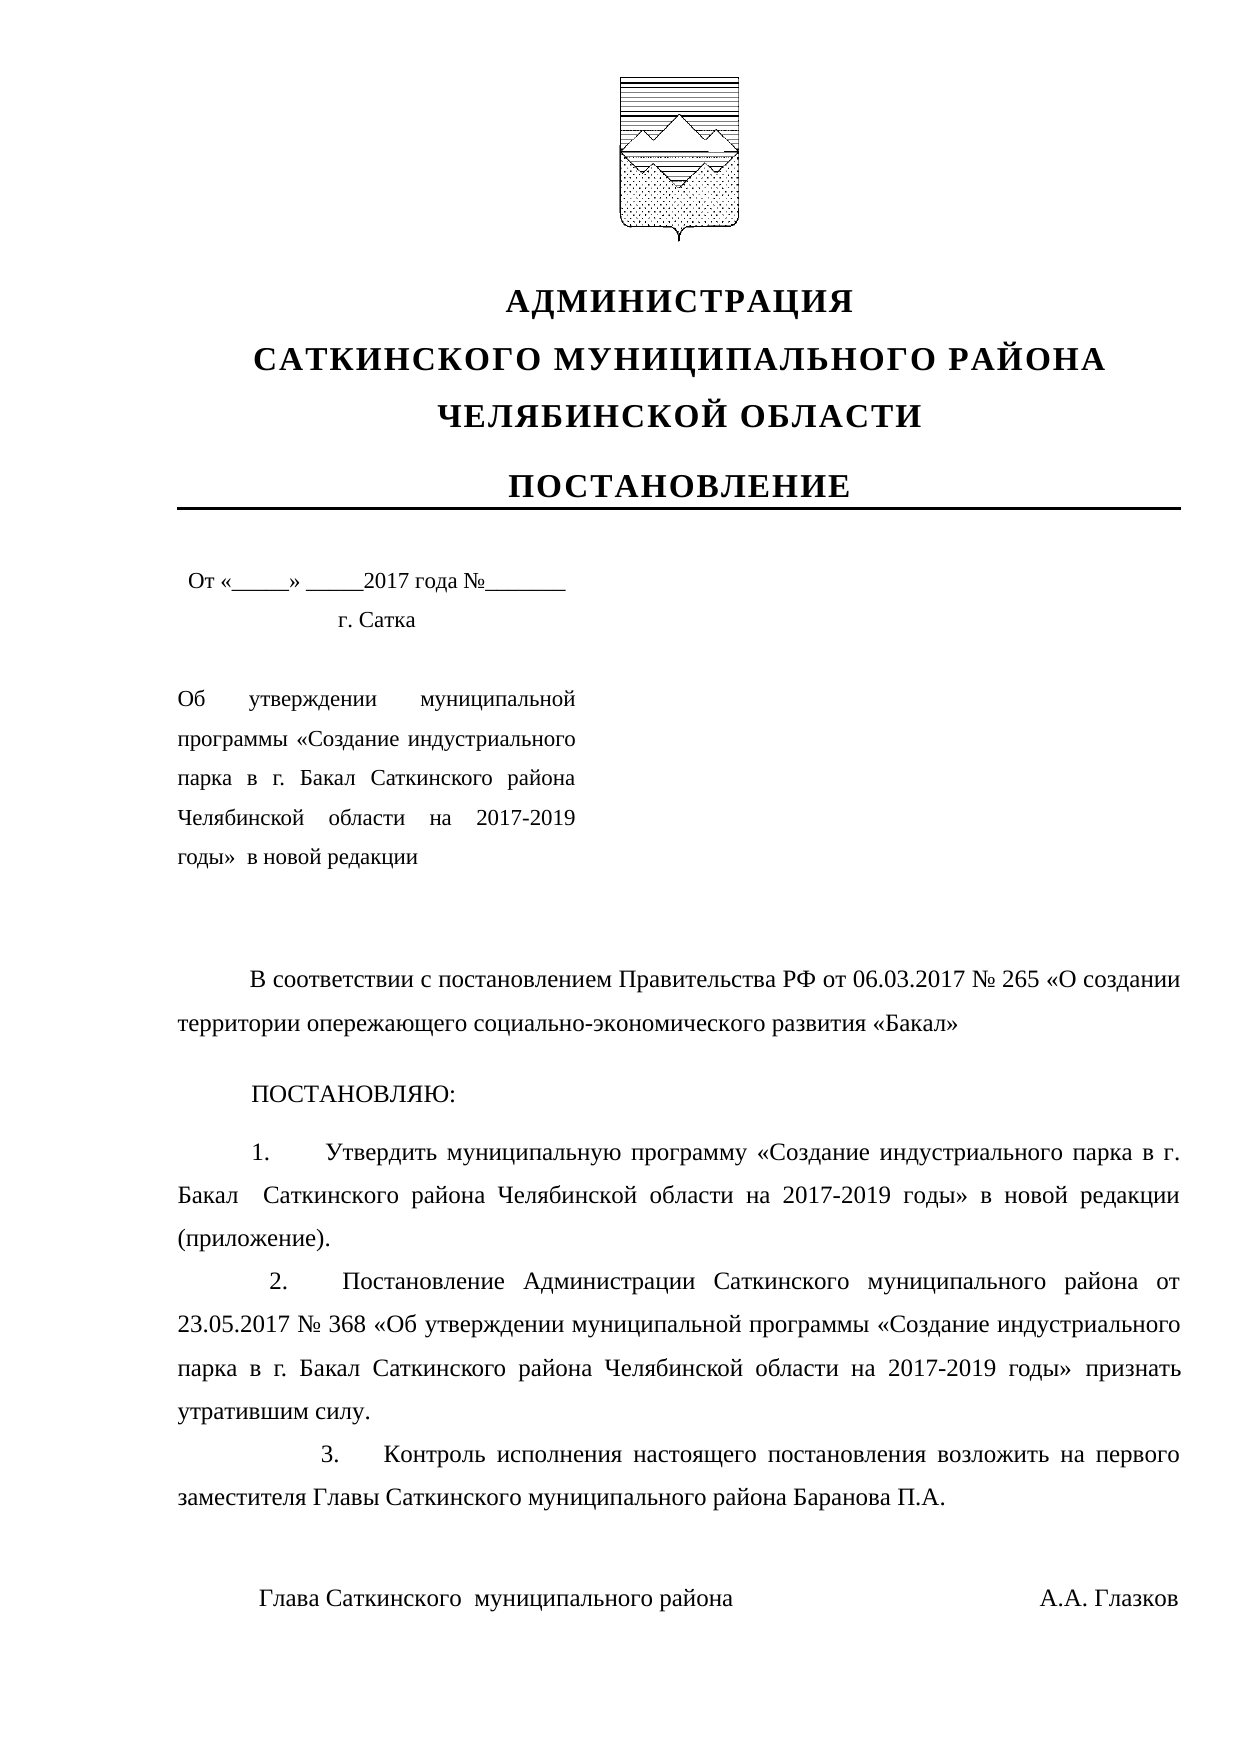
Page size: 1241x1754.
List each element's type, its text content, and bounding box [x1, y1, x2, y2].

list Утвердить муниципальную программу «Создание индустриального парка в г. Бакал Саткинского района Челябинской области на 2017-2019 годы» в новой редакции (приложение). [177, 1137, 1181, 1252]
text АДМИНИСТРАЦИЯ [177, 282, 1181, 320]
text Об утверждении муниципальной программы «Создание индустриального парка в г. Бакал Саткинского района Челябинской области на 2017-2019 годы» в новой редакции [177, 685, 576, 869]
text САТКИНСКОГО МУНИЦИПАЛЬНОГО РАЙОНА [177, 339, 1181, 377]
text Глава Саткинского муниципального района А.А. Глазков [177, 1583, 1181, 1611]
text ПОСТАНОВЛЯЮ: [177, 1079, 1181, 1108]
text ЧЕЛЯБИНСКОЙ ОБЛАСТИ [177, 397, 1181, 435]
text 2. Постановление Администрации Саткинского муниципального района от 23.05.2017 № 368 «Об утверждении муниципальной программы «Создание индустриального парка в г. Бакал Саткинского района Челябинской области на 2017-2019 годы» признать утратившим силу. [177, 1266, 1181, 1424]
text В соответствии с постановлением Правительства РФ от 06.03.2017 № 265 «О создании территории опережающего социально-экономического развития «Бакал» [177, 964, 1181, 1036]
picture [617, 73, 741, 243]
text г. Сатка [177, 606, 576, 633]
text 3. Контроль исполнения настоящего постановления возложить на первого заместителя Главы Саткинского муниципального района Баранова П.А. [177, 1439, 1181, 1511]
text От «_____» _____2017 года №_______ [177, 567, 576, 593]
text ПОСТАНОВЛЕНИЕ [177, 467, 1181, 507]
